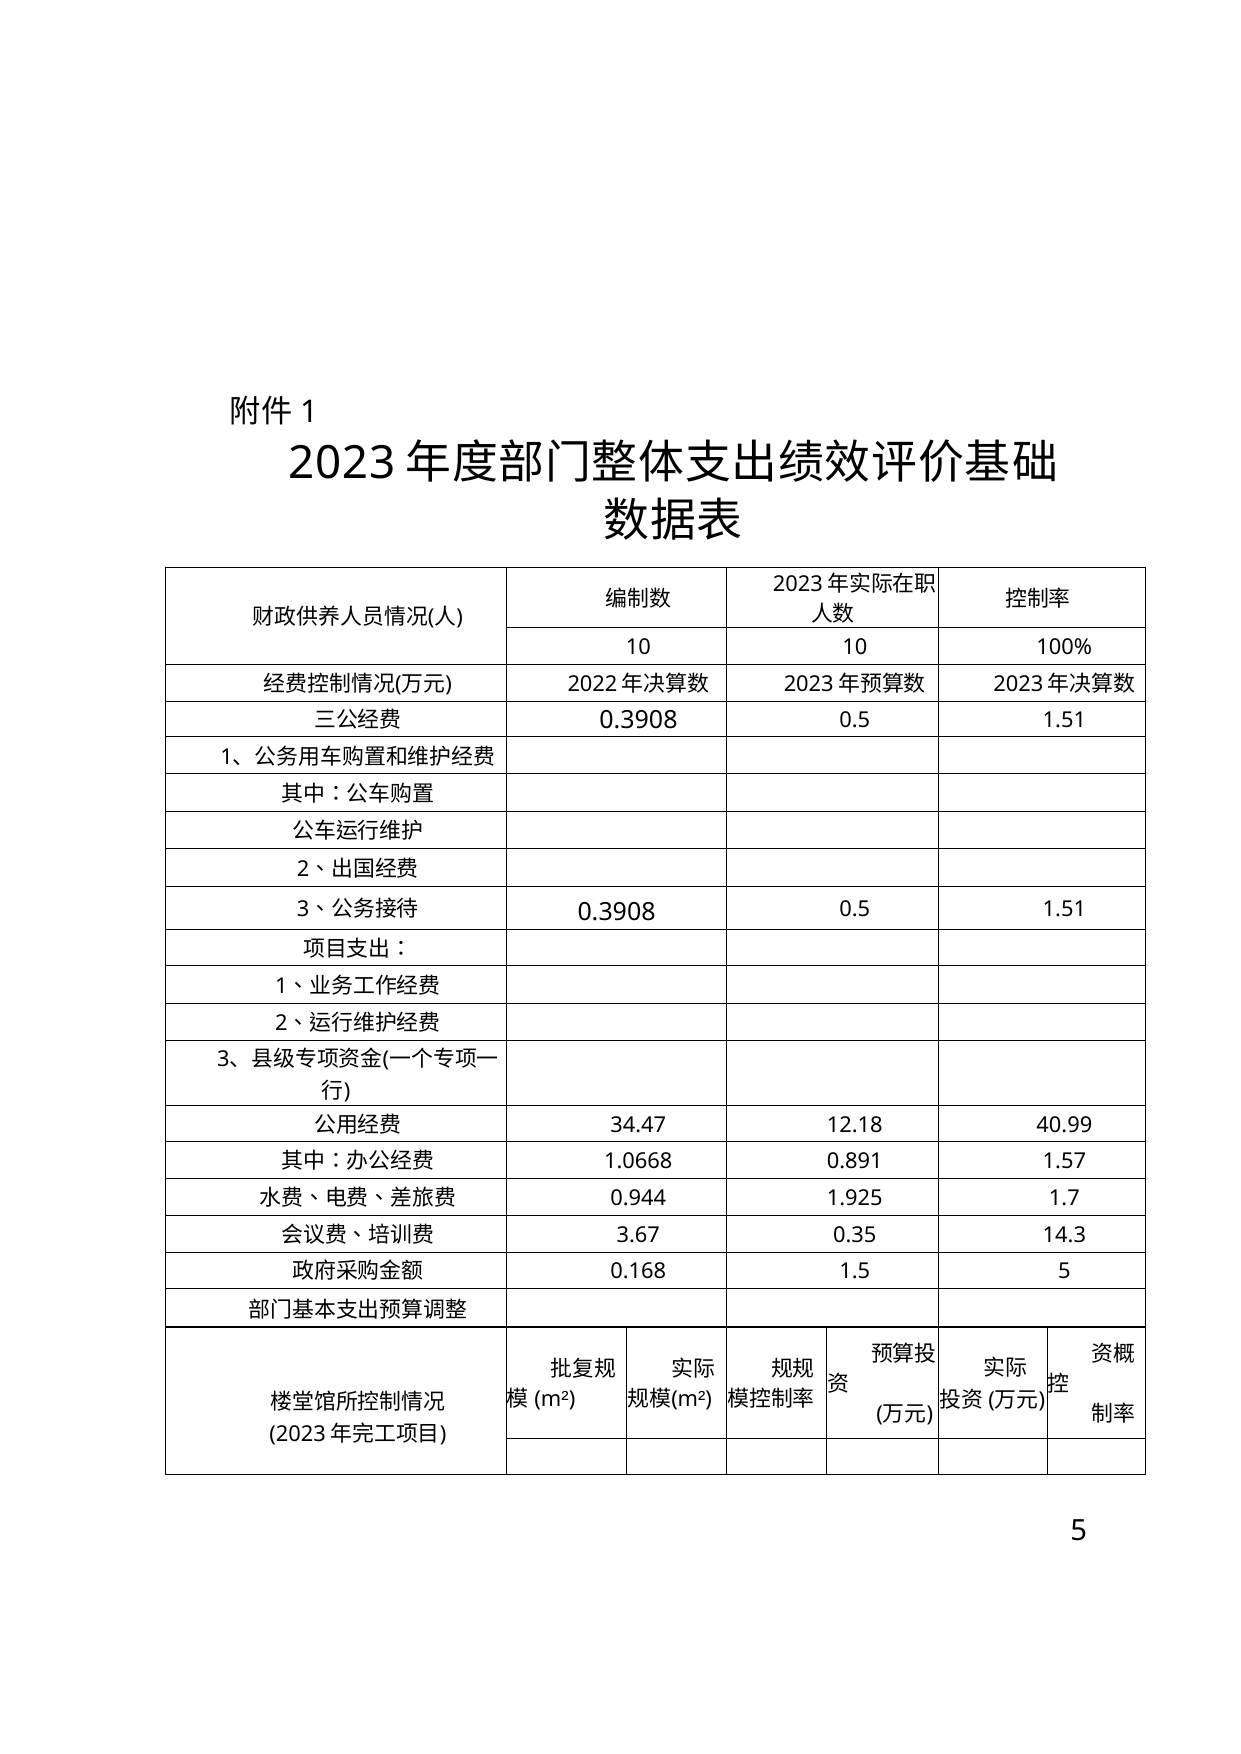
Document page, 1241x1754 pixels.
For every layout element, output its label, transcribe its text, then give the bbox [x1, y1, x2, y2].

table_cell [507, 1004, 726, 1040]
table_cell [507, 1439, 626, 1474]
table_cell 5 [939, 1253, 1145, 1288]
table_cell 1.0668 [507, 1142, 726, 1178]
table_cell 0.35 [727, 1216, 938, 1252]
table_cell 0.5 [727, 887, 938, 929]
table_cell 0.168 [507, 1253, 726, 1288]
table_cell 2、运行维护经费 [166, 1004, 506, 1040]
table_cell [727, 774, 938, 811]
table_cell 14.3 [939, 1216, 1145, 1252]
table_header 2023年实际在职人数 [727, 568, 938, 627]
table_header 编制数 [507, 568, 726, 627]
table_cell [939, 1289, 1145, 1326]
table_cell [939, 1439, 1047, 1474]
table_cell 10 [727, 628, 938, 664]
table_cell 3.67 [507, 1216, 726, 1252]
table_cell 规规模控制率 [727, 1328, 826, 1438]
table_cell 10 [507, 628, 726, 664]
table_cell [939, 1004, 1145, 1040]
table_cell 1.7 [939, 1179, 1145, 1215]
table_cell [727, 1004, 938, 1040]
table_cell 2022年决算数 [507, 665, 726, 701]
table_cell [727, 849, 938, 886]
table_cell [1048, 1439, 1145, 1474]
text 2023年度部门整体支出绩效评价基础 [165, 432, 1087, 490]
table_cell 部门基本支出预算调整 [166, 1289, 506, 1326]
table_cell [507, 1041, 726, 1105]
table_cell [939, 1041, 1145, 1105]
table_cell 40.99 [939, 1106, 1145, 1141]
table_header 控制率 [939, 568, 1145, 627]
table_cell [627, 1439, 726, 1474]
table_cell 其中：办公经费 [166, 1142, 506, 1178]
table_cell 资概控 制率 [1048, 1328, 1145, 1438]
table_header 财政供养人员情况(人) [166, 568, 506, 664]
table_cell 实际投资 (万元) [939, 1328, 1047, 1438]
table_cell [727, 737, 938, 773]
table_cell 0.5 [727, 702, 938, 736]
table_cell [507, 737, 726, 773]
table_cell 1、业务工作经费 [166, 966, 506, 1003]
table_cell 1.51 [939, 887, 1145, 929]
table_cell [727, 966, 938, 1003]
table_cell 34.47 [507, 1106, 726, 1141]
table_cell [939, 930, 1145, 965]
table_cell 2023年决算数 [939, 665, 1145, 701]
table_cell 政府采购金额 [166, 1253, 506, 1288]
table_cell [507, 849, 726, 886]
table_cell 水费、电费、差旅费 [166, 1179, 506, 1215]
table_cell 批复规模 (m²) [507, 1328, 626, 1438]
table_cell 1、公务用车购置和维护经费 [166, 737, 506, 773]
table_cell [507, 1289, 726, 1326]
table_cell 楼堂馆所控制情况 (2023年完工项目) [166, 1328, 506, 1474]
table_cell 3、县级专项资金(一个专项一行) [166, 1041, 506, 1105]
table_cell [507, 774, 726, 811]
table_cell 2023年预算数 [727, 665, 938, 701]
table_cell [939, 737, 1145, 773]
table_cell 实际规模(m²) [627, 1328, 726, 1438]
table_cell [727, 1041, 938, 1105]
table_cell 3、公务接待 [166, 887, 506, 929]
table_cell 0.944 [507, 1179, 726, 1215]
table_cell 0.3908 [507, 702, 726, 736]
table_cell 0.891 [727, 1142, 938, 1178]
table_cell [727, 812, 938, 848]
text 附件1 [165, 386, 1087, 432]
table_cell [507, 930, 726, 965]
table_cell 会议费、培训费 [166, 1216, 506, 1252]
table_cell 12.18 [727, 1106, 938, 1141]
table_cell 0.3908 [507, 887, 726, 929]
table_cell [507, 966, 726, 1003]
table_cell [727, 1439, 826, 1474]
table_cell 公车运行维护 [166, 812, 506, 848]
table_cell [939, 812, 1145, 848]
table_cell 公用经费 [166, 1106, 506, 1141]
table_cell [507, 812, 726, 848]
table_cell 1.51 [939, 702, 1145, 736]
table_cell [939, 966, 1145, 1003]
table_cell [939, 849, 1145, 886]
table_cell 1.5 [727, 1253, 938, 1288]
table_cell 三公经费 [166, 702, 506, 736]
table_cell 2、出国经费 [166, 849, 506, 886]
table_cell 1.57 [939, 1142, 1145, 1178]
table_cell 预算投资 (万元) [827, 1328, 938, 1438]
text 数据表 [165, 490, 1087, 548]
table_cell [827, 1439, 938, 1474]
table_cell 项目支出： [166, 930, 506, 965]
table_cell 1.925 [727, 1179, 938, 1215]
table_cell [727, 930, 938, 965]
table_cell [939, 774, 1145, 811]
table_cell 100% [939, 628, 1145, 664]
table_cell 其中：公车购置 [166, 774, 506, 811]
table_cell 经费控制情况(万元) [166, 665, 506, 701]
table_cell [727, 1289, 938, 1326]
